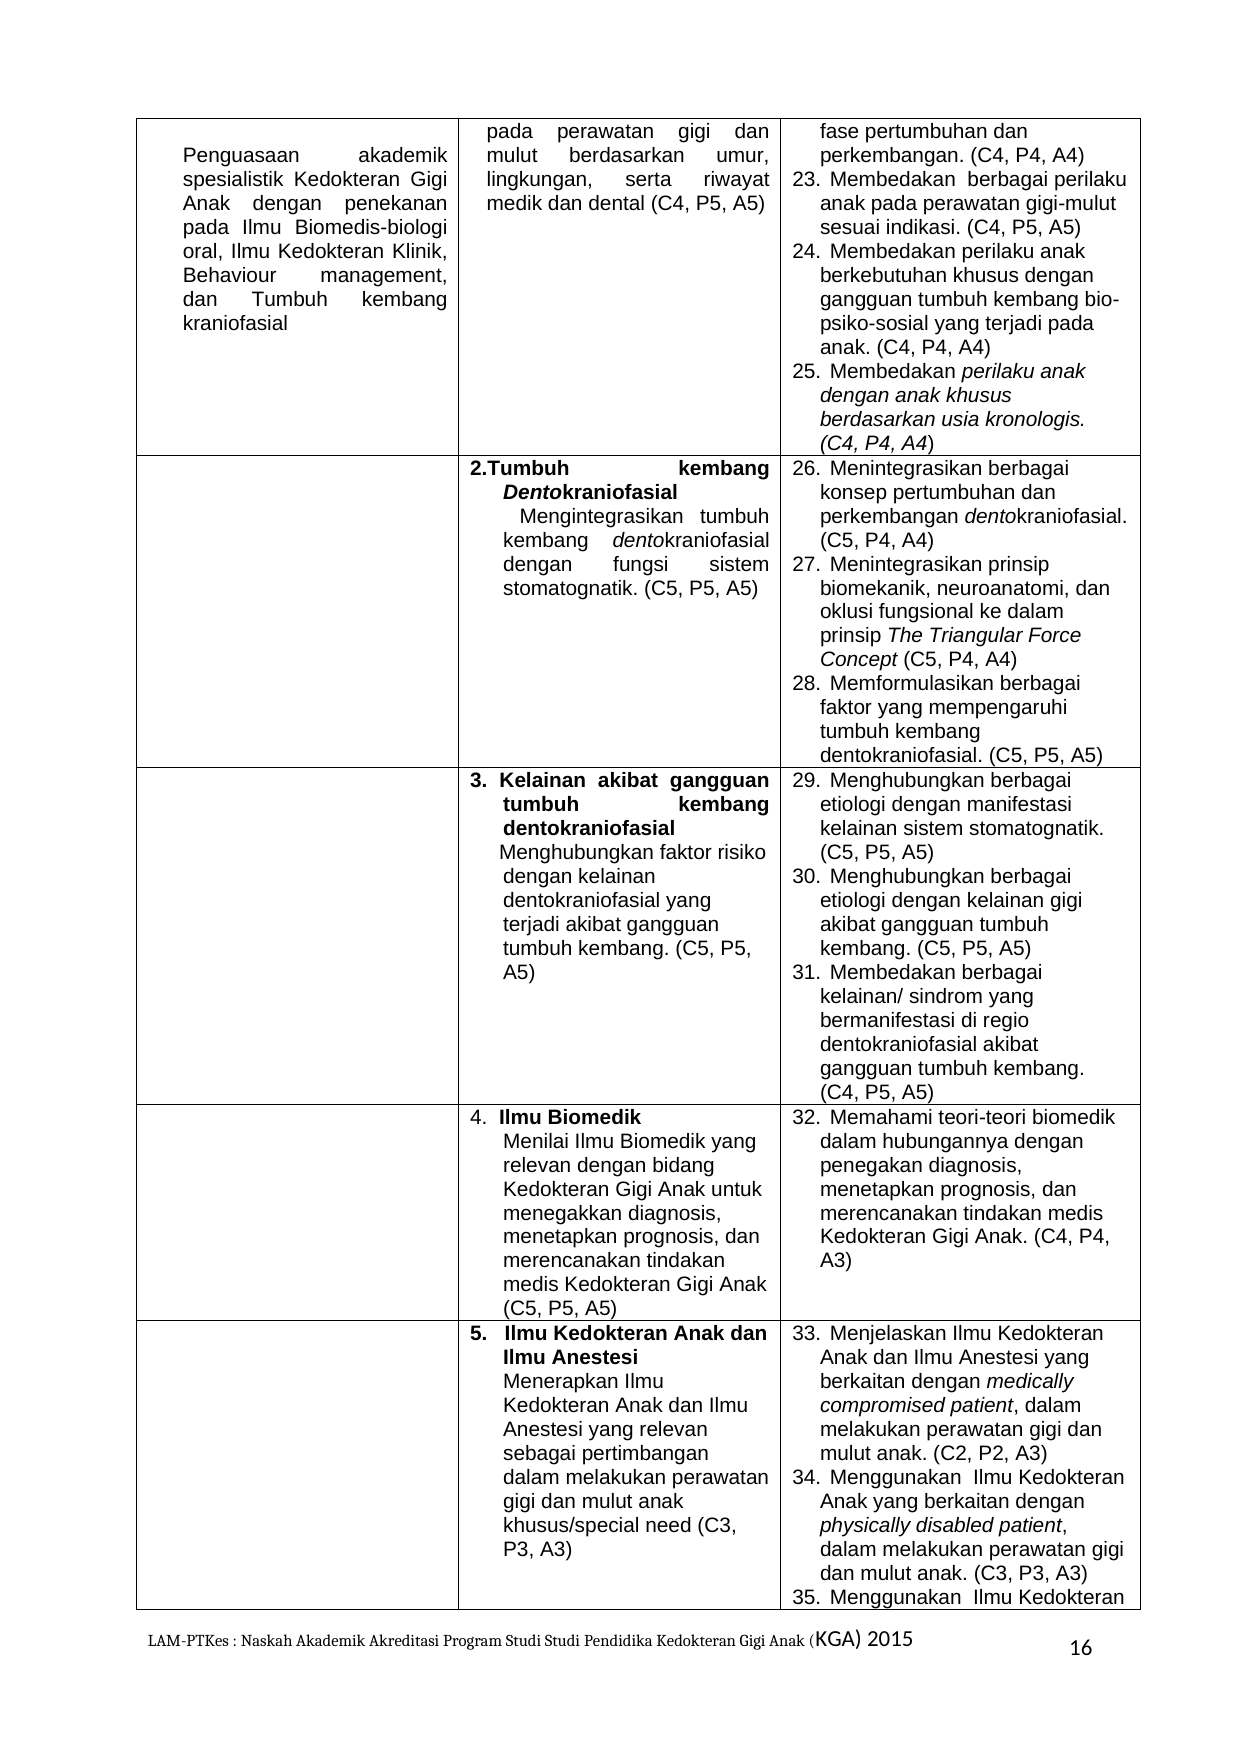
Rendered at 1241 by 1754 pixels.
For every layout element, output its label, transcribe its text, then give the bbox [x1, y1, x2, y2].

table_cell 3. Kelainan akibat gangguan tumbuh kembang dentokraniofasial Menghubungkan faktor risiko dengan kelainan dentokraniofasial yang terjadi akibat gangguan tumbuh kembang. (C5, P5, A5) [459, 768, 780, 1103]
table_cell [137, 1321, 458, 1609]
table_cell [137, 1105, 458, 1320]
table_cell Memahami teori-teori biomedik dalam hubungannya dengan penegakan diagnosis, menetapkan prognosis, dan merencanakan tindakan medis Kedokteran Gigi Anak. (C4, P4, A3) [781, 1105, 1140, 1320]
table_cell Menghubungkan berbagai etiologi dengan manifestasi kelainan sistem stomatognatik. (C5, P5, A5) Menghubungkan berbagai etiologi dengan kelainan gigi akibat gangguan tumbuh kembang. (C5, P5, A5) Membedakan berbagai kelainan/ sindrom yang bermanifestasi di regio dentokraniofasial akibat gangguan tumbuh kembang. (C4, P5, A5) [781, 768, 1140, 1103]
table_cell [137, 768, 458, 1103]
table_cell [137, 119, 458, 454]
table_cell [459, 119, 780, 454]
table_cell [781, 1321, 1140, 1609]
table_cell 2.Tumbuh kembang Dentokraniofasial Mengintegrasikan tumbuh kembang dentokraniofasial dengan fungsi sistem stomatognatik. (C5, P5, A5) [459, 456, 780, 767]
table_cell [137, 456, 458, 767]
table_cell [781, 119, 1140, 454]
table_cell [459, 1321, 780, 1609]
table_cell 4. Ilmu Biomedik Menilai Ilmu Biomedik yang relevan dengan bidang Kedokteran Gigi Anak untuk menegakkan diagnosis, menetapkan prognosis, dan merencanakan tindakan medis Kedokteran Gigi Anak (C5, P5, A5) [459, 1105, 780, 1320]
table_cell Menintegrasikan berbagai konsep pertumbuhan dan perkembangan dentokraniofasial. (C5, P4, A4) Menintegrasikan prinsip biomekanik, neuroanatomi, dan oklusi fungsional ke dalam prinsip The Triangular Force Concept (C5, P4, A4) Memformulasikan berbagai faktor yang mempengaruhi tumbuh kembang dentokraniofasial. (C5, P5, A5) [781, 456, 1140, 767]
